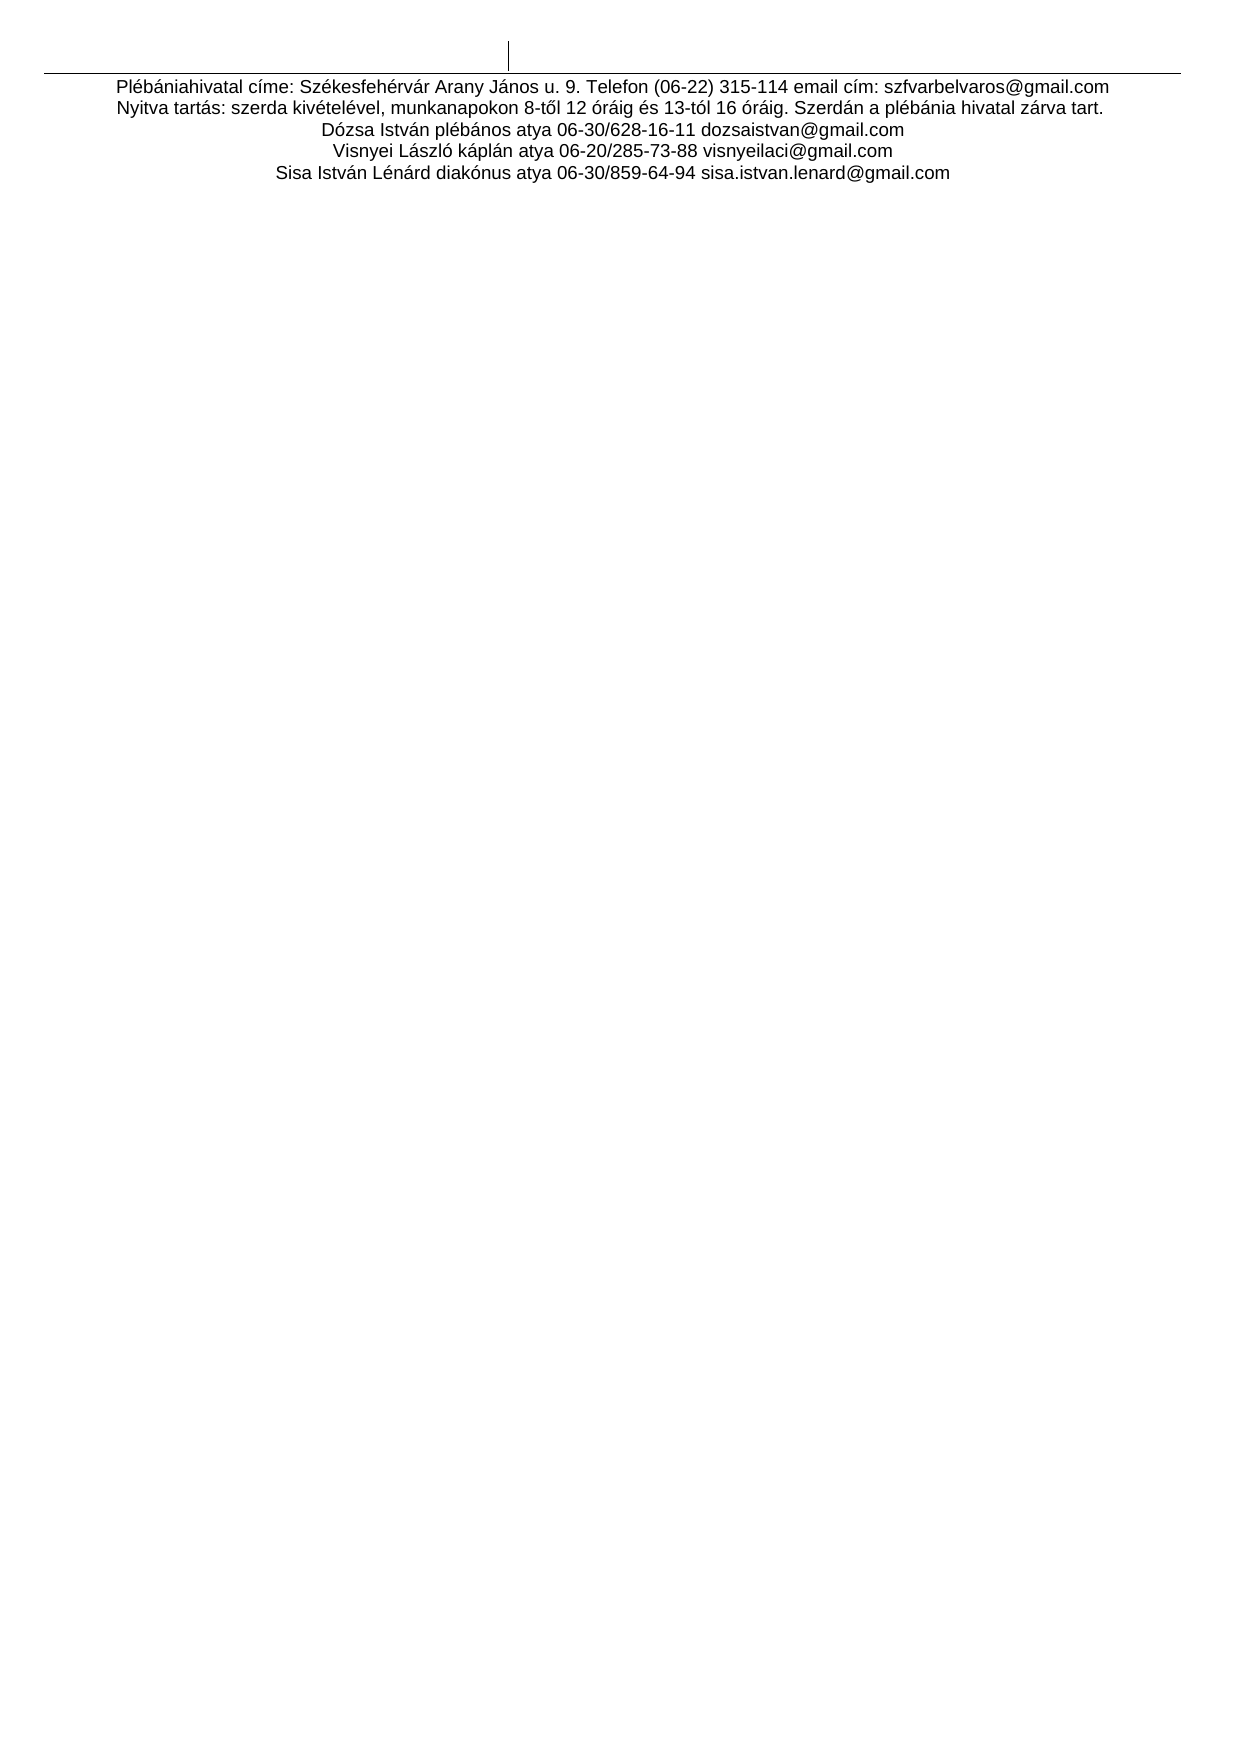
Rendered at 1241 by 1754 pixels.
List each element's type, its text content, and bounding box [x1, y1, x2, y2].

list Sisa István Lénárd diakónus atya 06-30/859-64-94 sisa.istvan.lenard@gmail.com [44, 162, 1181, 183]
list Visnyei László káplán atya 06-20/285-73-88 visnyeilaci@gmail.com [44, 140, 1181, 162]
list Plébániahivatal címe: Székesfehérvár Arany János u. 9. Telefon (06-22) 315-114 email cím: szfvarbelvaros@gmail.com [44, 74, 1181, 97]
list Nyitva tartás: szerda kivételével, munkanapokon 8-től 12 óráig és 13-tól 16 óráig. Szerdán a plébánia hivatal zárva tart. Dózsa István plébános atya 06-30/628-16-11 dozsaistvan@gmail.com [44, 97, 1181, 140]
